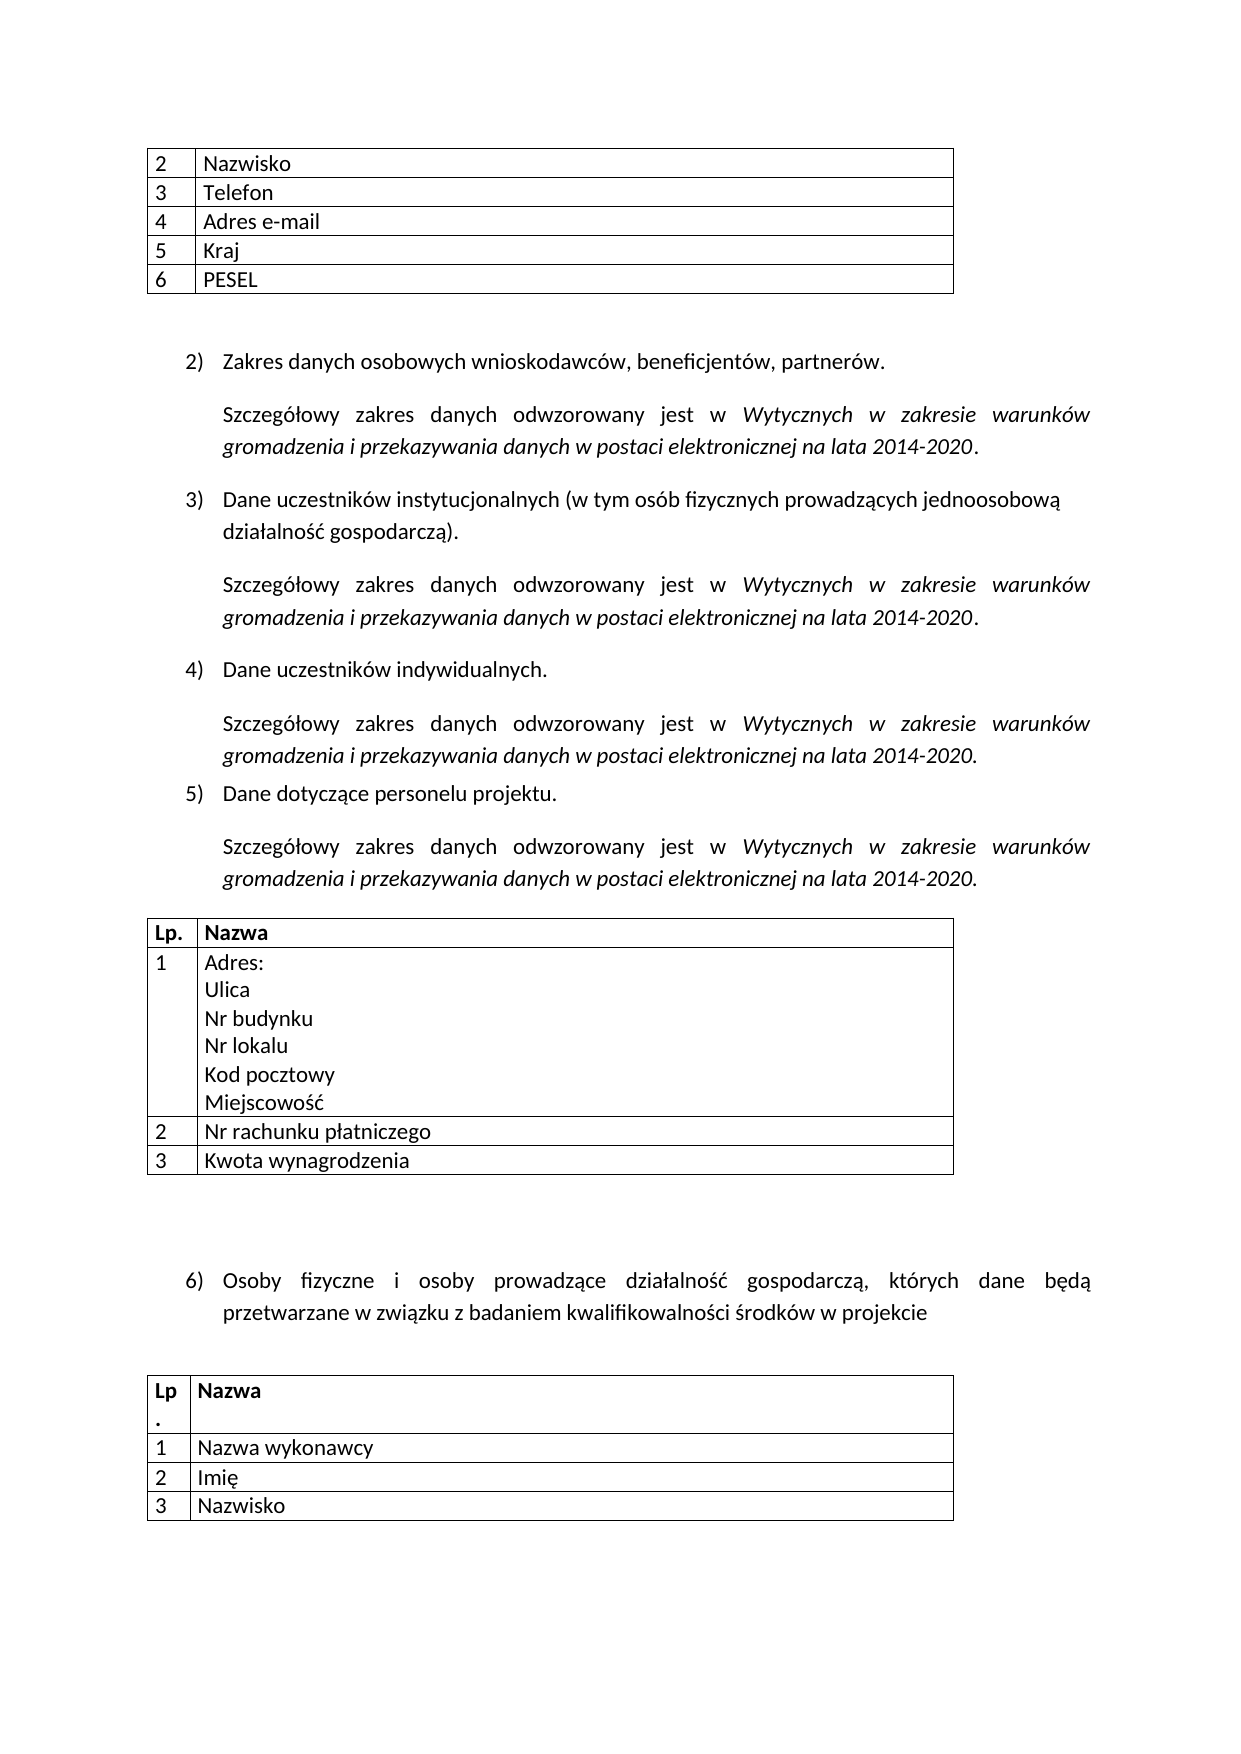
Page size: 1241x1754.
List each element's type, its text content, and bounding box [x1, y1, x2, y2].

table_cell Nazwisko [196, 149, 953, 177]
table_cell 6 [148, 265, 195, 293]
table_cell 1 [148, 948, 197, 1116]
table_cell 3 [148, 178, 195, 206]
list Dane uczestników indywidualnych. [185, 656, 1093, 684]
table_cell 2 [148, 149, 195, 177]
table_cell 5 [148, 236, 195, 264]
list Zakres danych osobowych wnioskodawców, beneficjentów, partnerów. [185, 347, 1093, 375]
table_cell Nr rachunku płatniczego [198, 1117, 953, 1145]
table_cell Nazwa wykonawcy [191, 1434, 953, 1462]
table_cell Imię [191, 1463, 953, 1491]
list Dane dotyczące personelu projektu. [185, 779, 1093, 807]
table_cell Adres e-mail [196, 207, 953, 235]
table_cell 2 [148, 1463, 190, 1491]
table_cell PESEL [196, 265, 953, 293]
list Dane uczestników instytucjonalnych (w tym osób fizycznych prowadzących jednoosobową działalność gospodarczą). [185, 485, 1093, 545]
text Szczegółowy zakres danych odwzorowany jest w Wytycznych w zakresie warunków gromadzenia i przekazywania danych w postaci elektronicznej na lata 2014-2020. [223, 400, 1093, 460]
table_cell 2 [148, 1117, 197, 1145]
table_cell Adres: Ulica Nr budynku Nr lokalu Kod pocztowy Miejscowość [198, 948, 953, 1116]
list Osoby fizyczne i osoby prowadzące działalność gospodarczą, których dane będą przetwarzane w związku z badaniem kwalifikowalności środków w projekcie [185, 1266, 1093, 1327]
table_cell 1 [148, 1434, 190, 1462]
table_cell Telefon [196, 178, 953, 206]
table_cell 4 [148, 207, 195, 235]
text Szczegółowy zakres danych odwzorowany jest w Wytycznych w zakresie warunków gromadzenia i przekazywania danych w postaci elektronicznej na lata 2014-2020. [223, 570, 1093, 631]
text Szczegółowy zakres danych odwzorowany jest w Wytycznych w zakresie warunków gromadzenia i przekazywania danych w postaci elektronicznej na lata 2014-2020. [223, 709, 1093, 769]
table_cell 3 [148, 1146, 197, 1174]
table_cell Kraj [196, 236, 953, 264]
table_cell Kwota wynagrodzenia [198, 1146, 953, 1174]
table_header Nazwa [198, 919, 953, 947]
table_header Lp. [148, 1376, 190, 1432]
text Szczegółowy zakres danych odwzorowany jest w Wytycznych w zakresie warunków gromadzenia i przekazywania danych w postaci elektronicznej na lata 2014-2020. [223, 832, 1093, 892]
table_cell 3 [148, 1492, 190, 1520]
table_header Lp. [148, 919, 197, 947]
table_header Nazwa [191, 1376, 953, 1432]
table_cell Nazwisko [191, 1492, 953, 1520]
